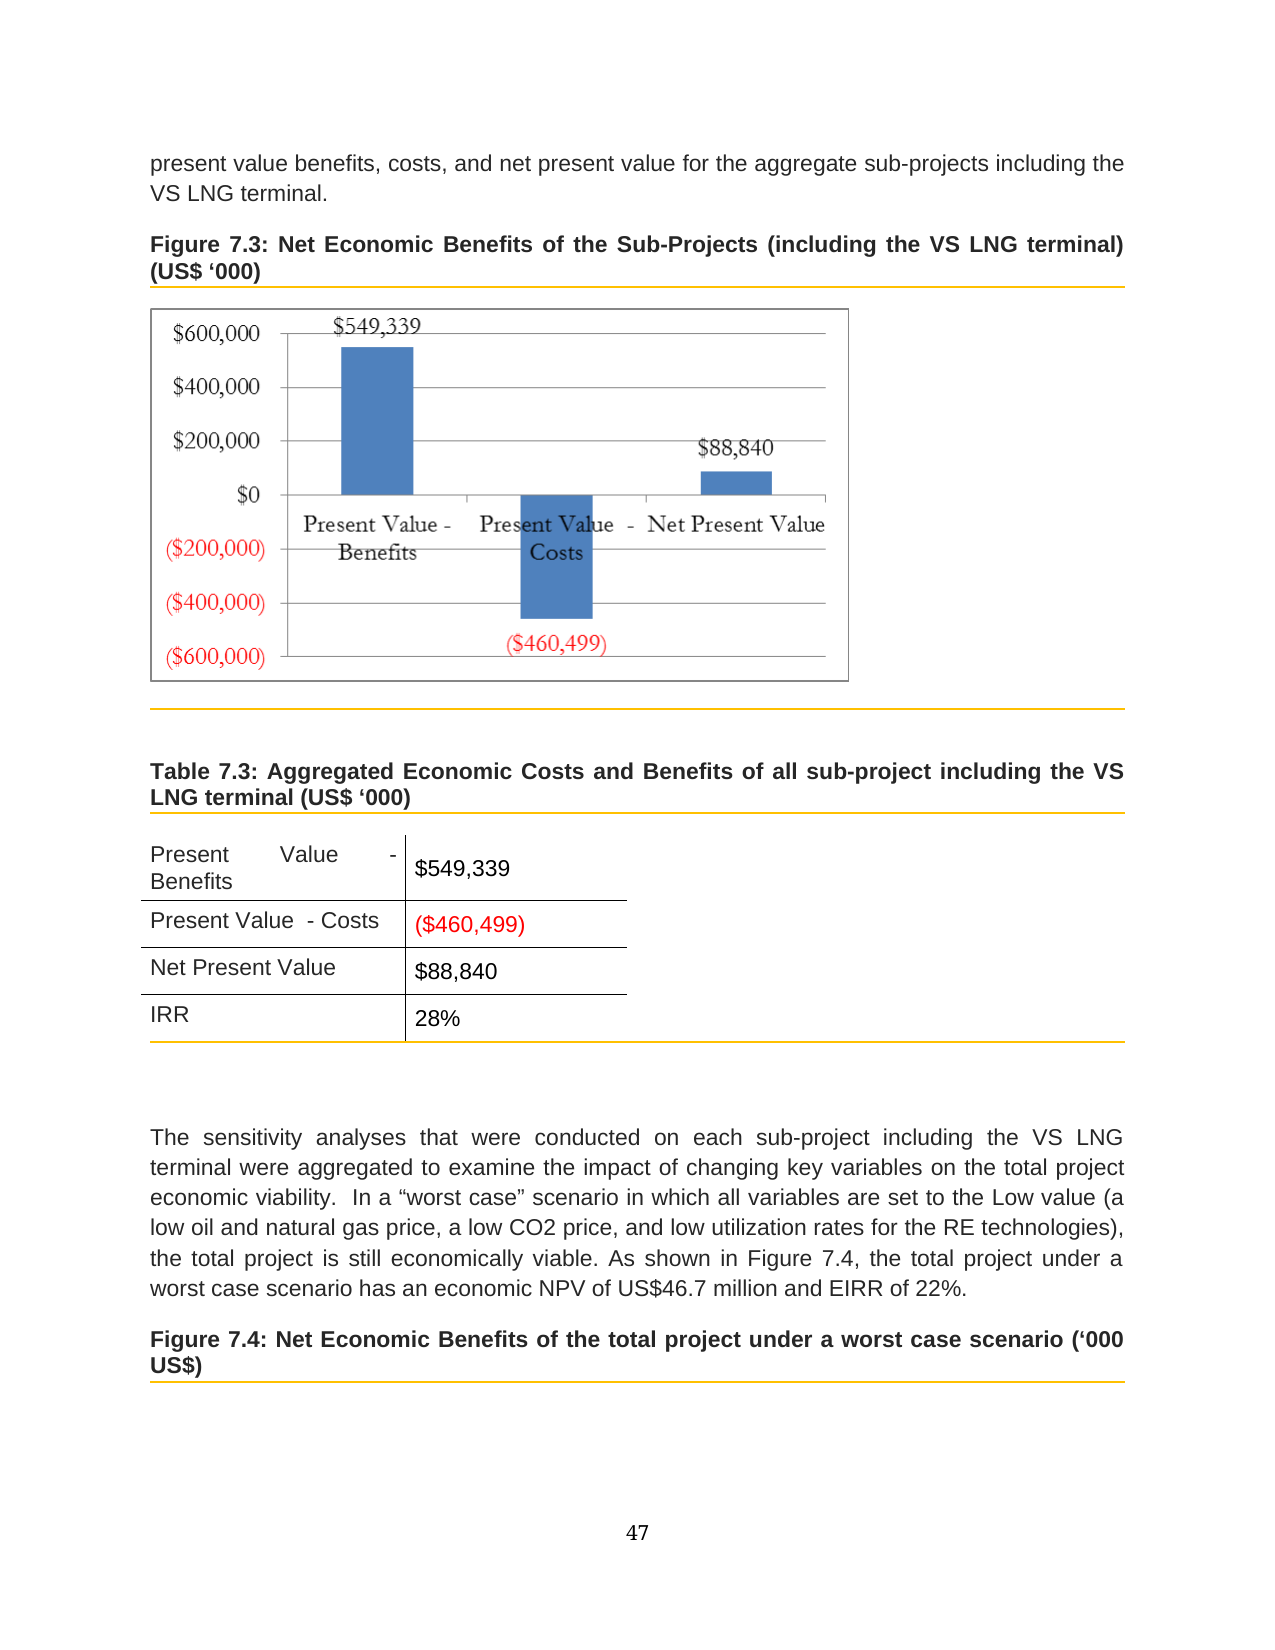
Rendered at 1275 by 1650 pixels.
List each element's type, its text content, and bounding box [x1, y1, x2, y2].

table_cell Present Value - Costs [141, 901, 405, 947]
table_header $549,339 [406, 835, 627, 900]
table_header Present Value - Benefits [141, 835, 405, 900]
table_cell IRR [141, 995, 405, 1041]
text The sensitivity analyses that were conducted on each sub-project including the VS LNG terminal were aggregated to examine the impact of changing key variables on the total project economic viability. In a “worst case” scenario in which all variables are set to the Low value (a low oil and natural gas price, a low CO2 price, and low utilization rates for the RE technologies), the total project is still economically viable. As shown in Figure 7.4, the total project under a worst case scenario has an economic NPV of US$46.7 million and EIRR of 22%. [150, 1124, 1125, 1301]
table_cell $88,840 [406, 948, 627, 994]
table_cell 28% [406, 995, 627, 1041]
table_cell ($460,499) [406, 901, 627, 947]
text Figure 7.3: Net Economic Benefits of the Sub-Projects (including the VS LNG terminal) (US$ ‘000) [150, 231, 1125, 286]
table_cell Net Present Value [141, 948, 405, 994]
text Table 7.3: Aggregated Economic Costs and Benefits of all sub-project including the VS LNG terminal (US$ ‘000) [150, 758, 1125, 812]
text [150, 150, 1125, 207]
picture [150, 308, 849, 682]
text Figure 7.4: Net Economic Benefits of the total project under a worst case scenario (‘000 US$) [150, 1326, 1125, 1381]
